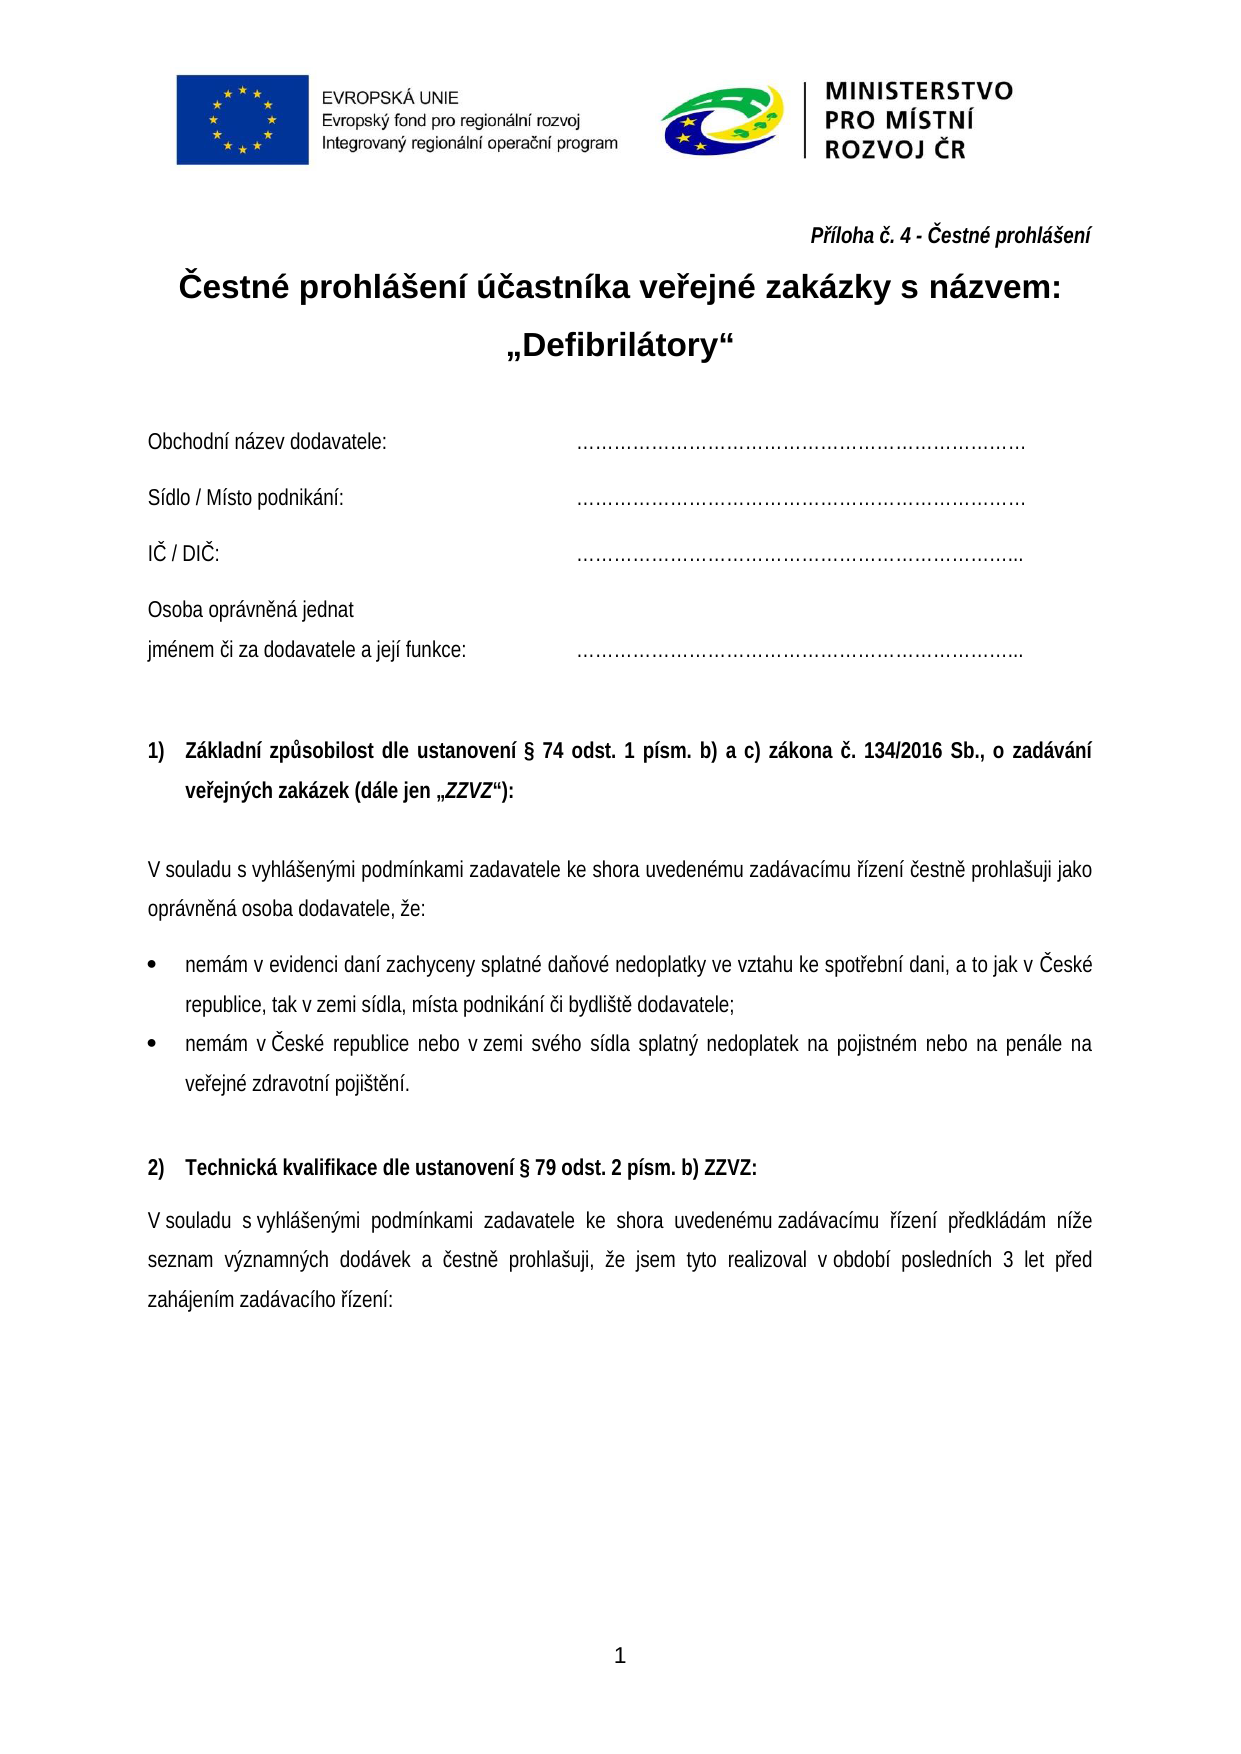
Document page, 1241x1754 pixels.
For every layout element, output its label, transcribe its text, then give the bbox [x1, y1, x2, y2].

list Technická kvalifikace dle ustanovení § 79 odst. 2 písm. b) ZZVZ: [148, 1154, 1093, 1181]
text Obchodní název dodavatele: ……………………………………………………………… [148, 428, 1093, 454]
list nemám v České republice nebo v zemi svého sídla splatný nedoplatek na pojistném nebo na penále na veřejné zdravotní pojištění. [148, 1030, 1093, 1096]
text „Defibrilátory“ [148, 325, 1093, 363]
list nemám v evidenci daní zachyceny splatné daňové nedoplatky ve vztahu ke spotřební dani, a to jak v České republice, tak v zemi sídla, místa podnikání či bydliště dodavatele; [148, 951, 1093, 1017]
text IČ / DIČ: ……………………………………………………………... [148, 540, 1093, 567]
text Sídlo / Místo podnikání: ……………………………………………………………… [148, 484, 1093, 511]
text Osoba oprávněná jednat jménem či za dodavatele a její funkce: ……………………………………………………………... [148, 596, 1093, 662]
text V souladu s vyhlášenými podmínkami zadavatele ke shora uvedenému zadávacímu řízení čestně prohlašuji jako oprávněná osoba dodavatele, že: [148, 856, 1093, 921]
text V souladu s vyhlášenými podmínkami zadavatele ke shora uvedenému zadávacímu řízení předkládám níže seznam významných dodávek a čestně prohlašuji, že jsem tyto realizoval v období posledních 3 let před zahájením zadávacího řízení: [148, 1207, 1093, 1312]
list Základní způsobilost dle ustanovení § 74 odst. 1 písm. b) a c) zákona č. 134/2016 Sb., o zadávání veřejných zakázek (dále jen „ZZVZ“): [148, 737, 1093, 803]
text Příloha č. 4 - Čestné prohlášení [148, 222, 1093, 248]
text Čestné prohlášení účastníka veřejné zakázky s názvem: [148, 267, 1093, 305]
